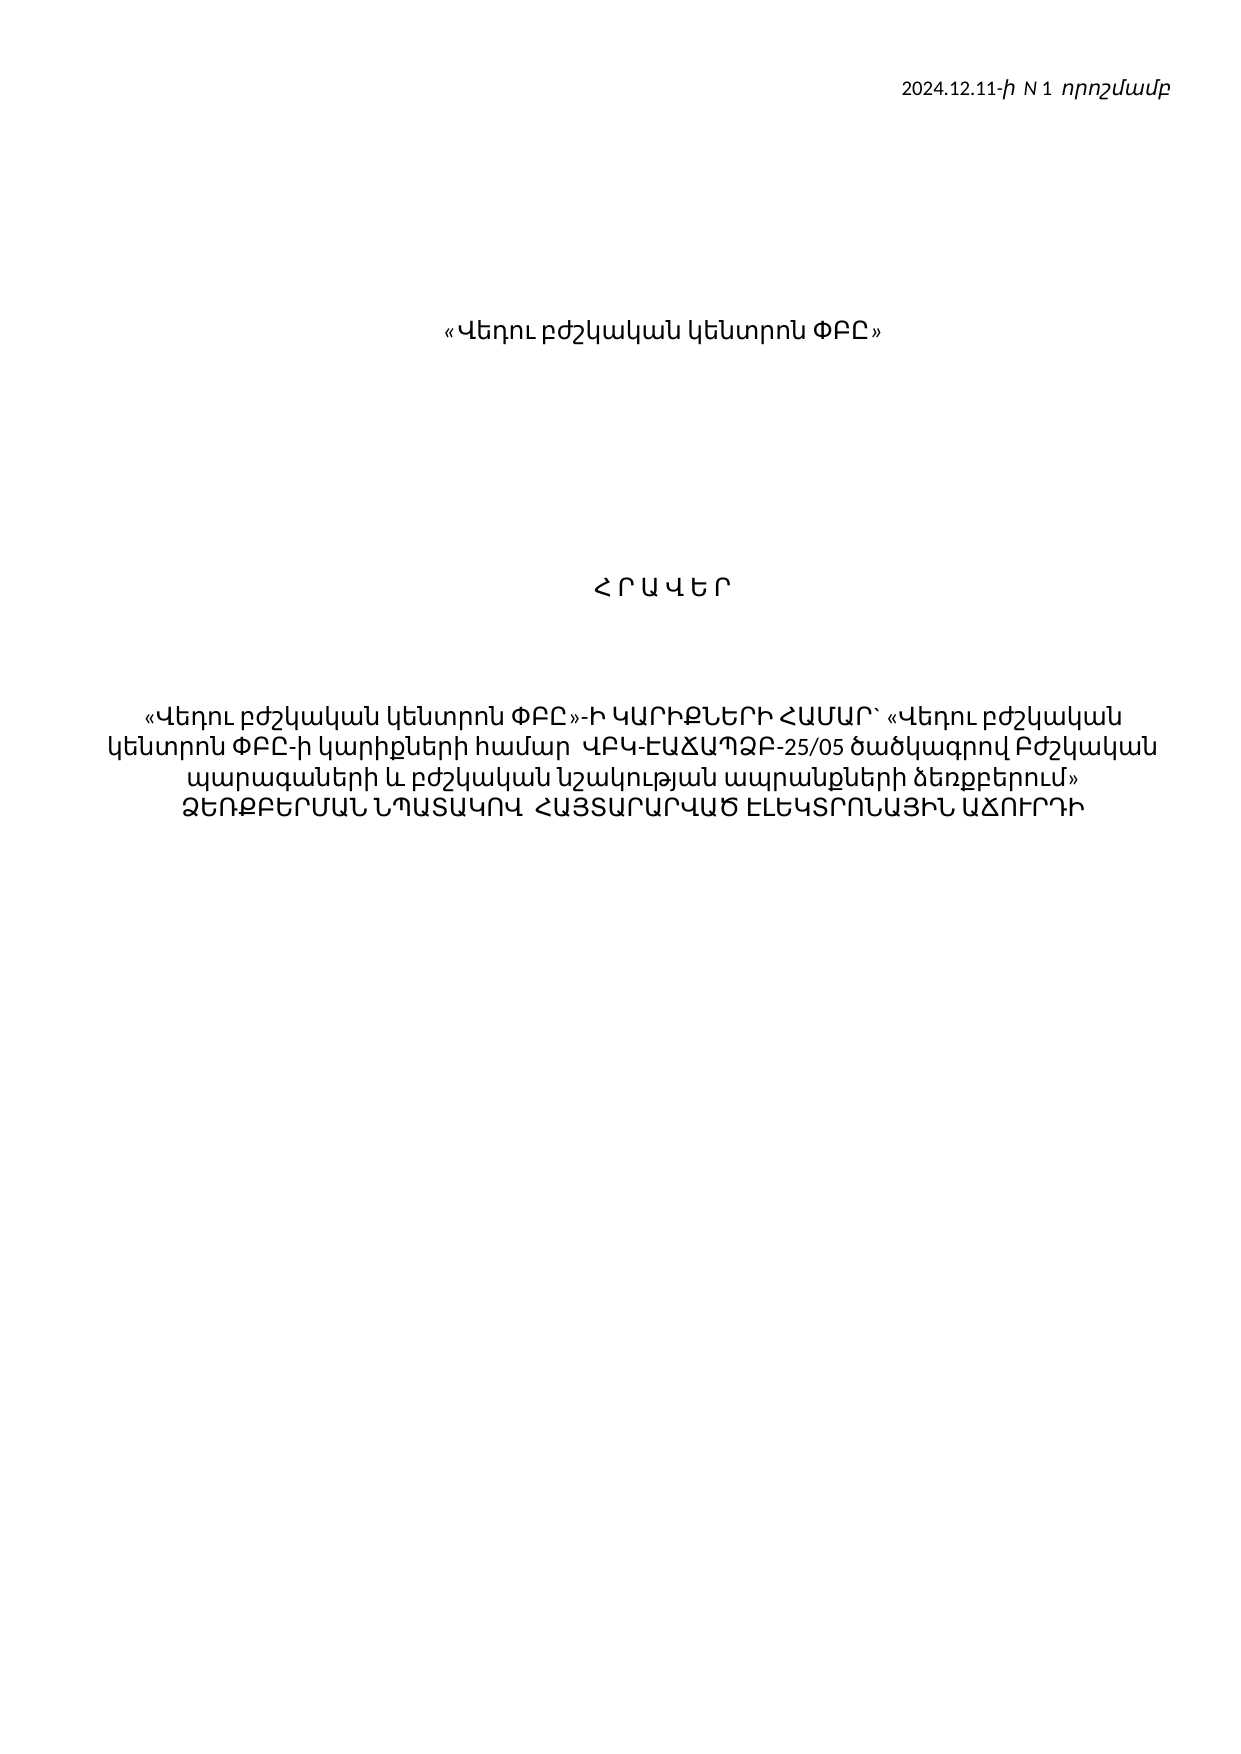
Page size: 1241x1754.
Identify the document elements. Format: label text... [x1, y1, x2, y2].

text Հ Ր Ա Վ Ե Ր [94, 572, 1172, 602]
text «Վեդու բժշկական կենտրոն ՓԲԸ»-Ի ԿԱՐԻՔՆԵՐԻ ՀԱՄԱՐ` «Վեդու բժշկական կենտրոն ՓԲԸ-ի կարիքների համար ՎԲԿ-ԷԱՃԱՊՁԲ-25/05 ծածկագրով Բժշկական պարագաների և բժշկական նշակության ապրանքների ձեռքբերում» ՁԵՌՔԲԵՐՄԱՆ ՆՊԱՏԱԿՈՎ ՀԱՅՏԱՐԱՐՎԱԾ ԷԼԵԿՏՐՈՆԱՅԻՆ ԱՃՈՒՐԴԻ [94, 701, 1172, 823]
text 2024.12.11 -ի N 1 որոշմամբ [94, 75, 1171, 100]
text « Վեդու բժշկական կենտրոն ՓԲԸ» [94, 316, 1172, 346]
